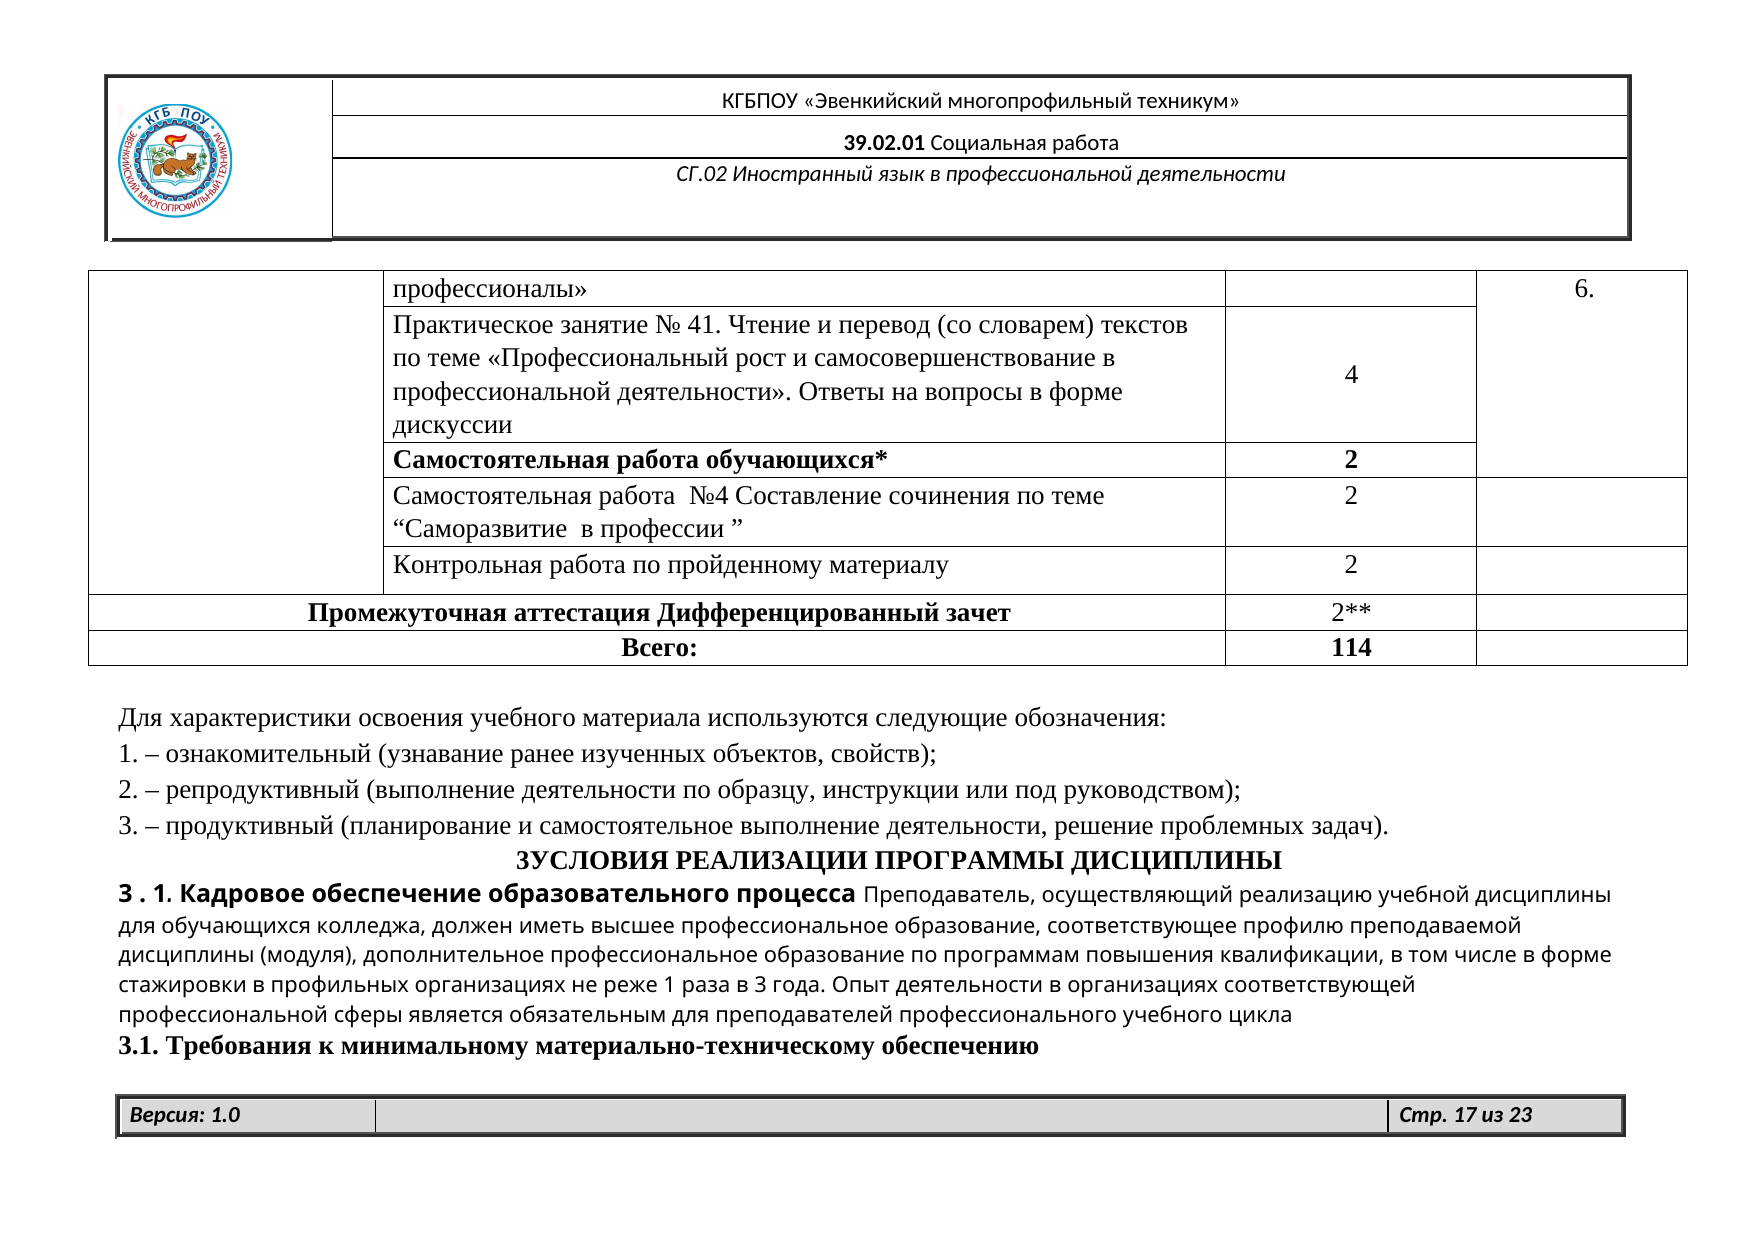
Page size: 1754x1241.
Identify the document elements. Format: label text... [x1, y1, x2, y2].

table_cell [1477, 547, 1687, 594]
table_cell 2** [1226, 595, 1476, 629]
text Для характеристики освоения учебного материала используются следующие обозначения: [118, 702, 1680, 733]
text 2. – репродуктивный (выполнение деятельности по образцу, инструкции или под руководством); [118, 773, 1680, 804]
table_cell 4 [1226, 271, 1476, 306]
table_cell Всего: [89, 631, 1225, 665]
text 3 . 1. Кадровое обеспечение образовательного процесса Преподаватель, осуществляющий реализацию учебной дисциплины для обучающихся колледжа, должен иметь высшее профессиональное образование, соответствующее профилю преподаваемой дисциплины (модуля), дополнительное профессиональное образование по программам повышения квалификации, в том числе в форме стажировки в профильных организациях не реже 1 раза в 3 года. Опыт деятельности в организациях соответствующей профессиональной сферы является обязательным для преподавателей профессионального учебного цикла [118, 876, 1624, 1029]
text 3.1. Требования к минимальному материально-техническому обеспечению [118, 1029, 1624, 1060]
table_cell Самостоятельная работа №4 Составление сочинения по теме “Саморазвитие в профессии ” [384, 478, 1225, 546]
table_cell Самостоятельная работа обучающихся* [384, 443, 1225, 477]
table_cell [1477, 595, 1687, 629]
table_cell Промежуточная аттестация Дифференцированный зачет [89, 595, 1225, 629]
table_cell Практическое занятие № 40. Подготовка и перевод на иностранный язык рассказа «Как я стану участником чемпионата «Молодые профессионалы» [384, 271, 1225, 306]
table_cell Контрольная работа по пройденному материалу [384, 547, 1225, 594]
table_cell 114 [1226, 631, 1476, 665]
table_cell 4 [1226, 307, 1476, 442]
table_cell 2 [1226, 547, 1476, 594]
table_cell [1477, 631, 1687, 665]
table_cell 2 [1226, 443, 1476, 477]
table_cell Практическое занятие № 41. Чтение и перевод (со словарем) текстов по теме «Профессиональный рост и самосовершенствование в профессиональной деятельности». Ответы на вопросы в форме дискуссии [384, 307, 1225, 442]
text 1. – ознакомительный (узнавание ранее изученных объектов, свойств); [118, 737, 1680, 768]
picture [118, 104, 161, 152]
subtitle 3условия реализации программы дисциплины [118, 844, 1680, 876]
table_cell 2 [1226, 478, 1476, 546]
text 3. – продуктивный (планирование и самостоятельное выполнение деятельности, решение проблемных задач). [118, 809, 1680, 840]
table_cell [1477, 478, 1687, 546]
picture [118, 104, 233, 219]
